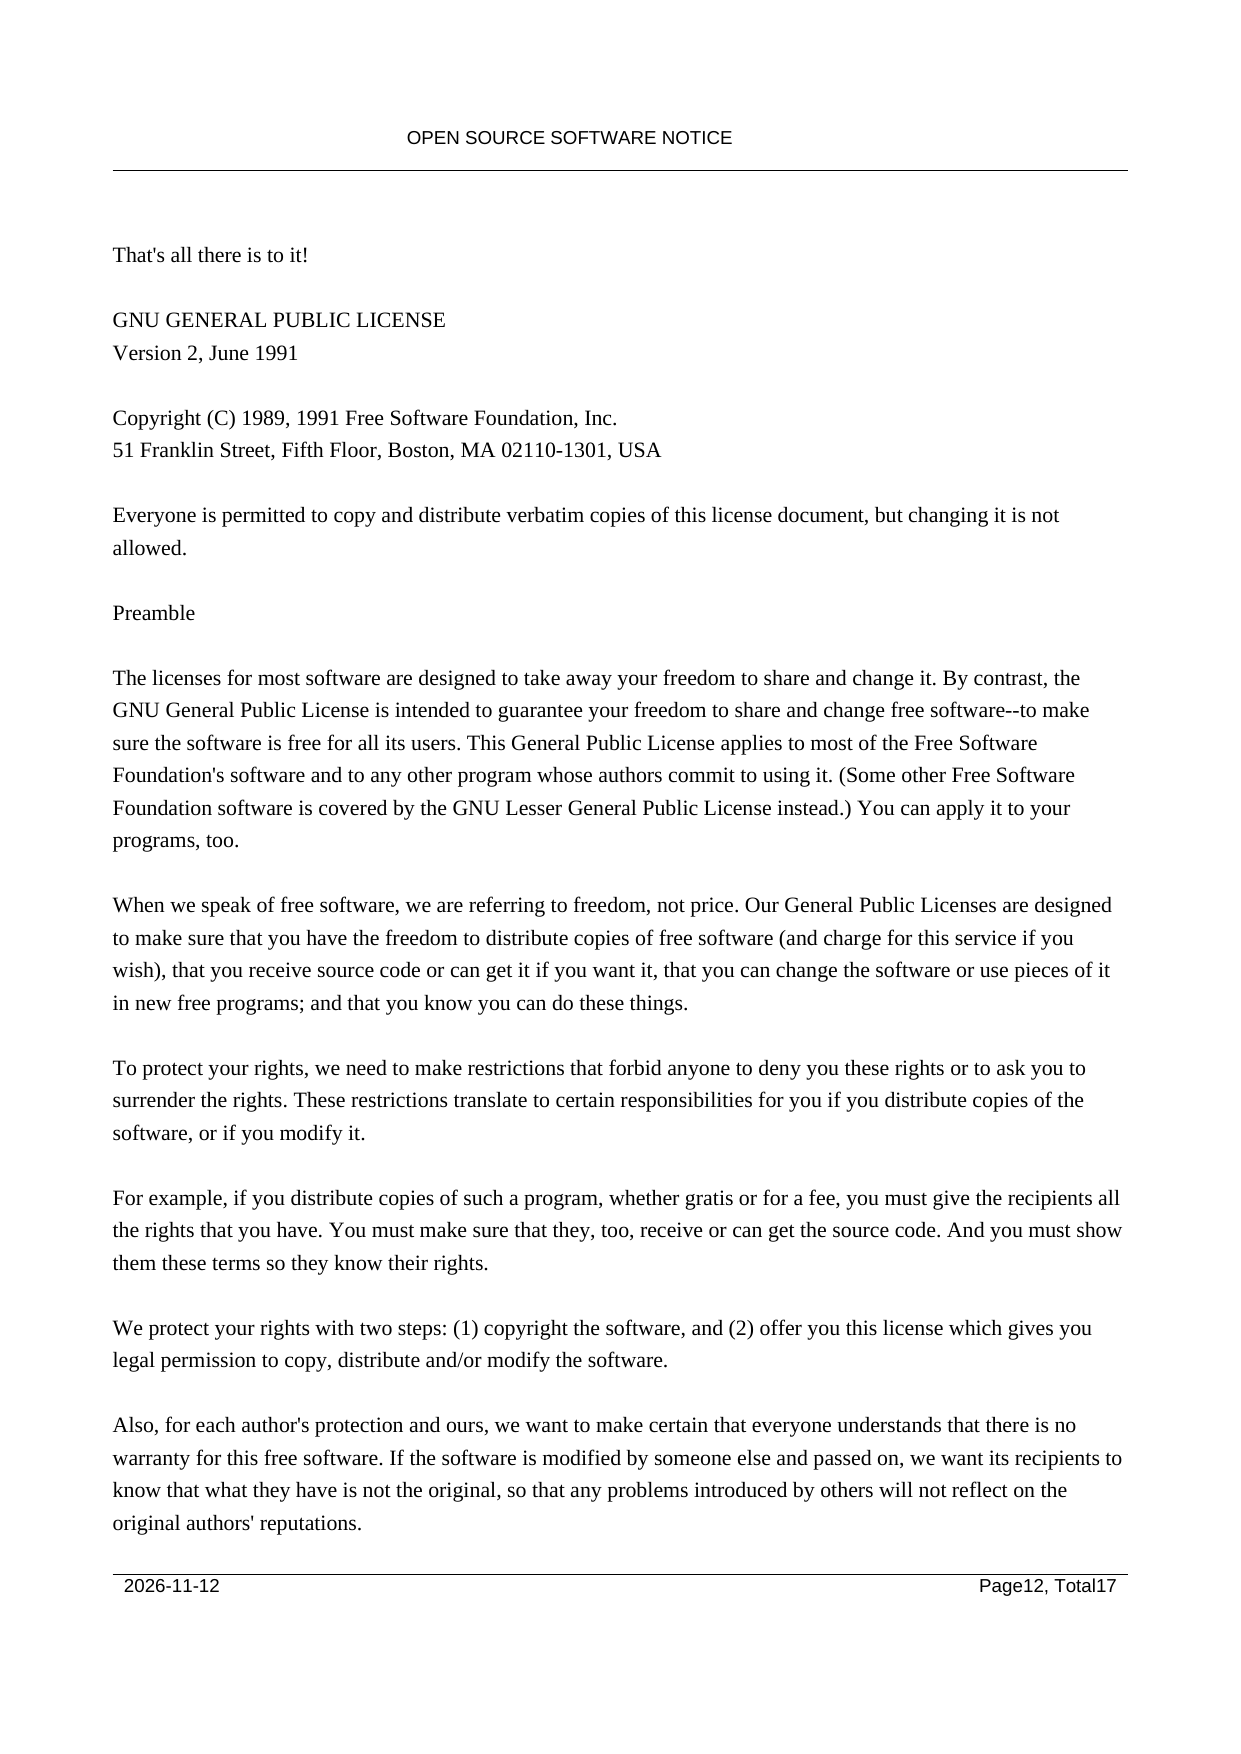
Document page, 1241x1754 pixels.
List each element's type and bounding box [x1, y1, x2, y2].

text [112, 206, 1128, 1539]
